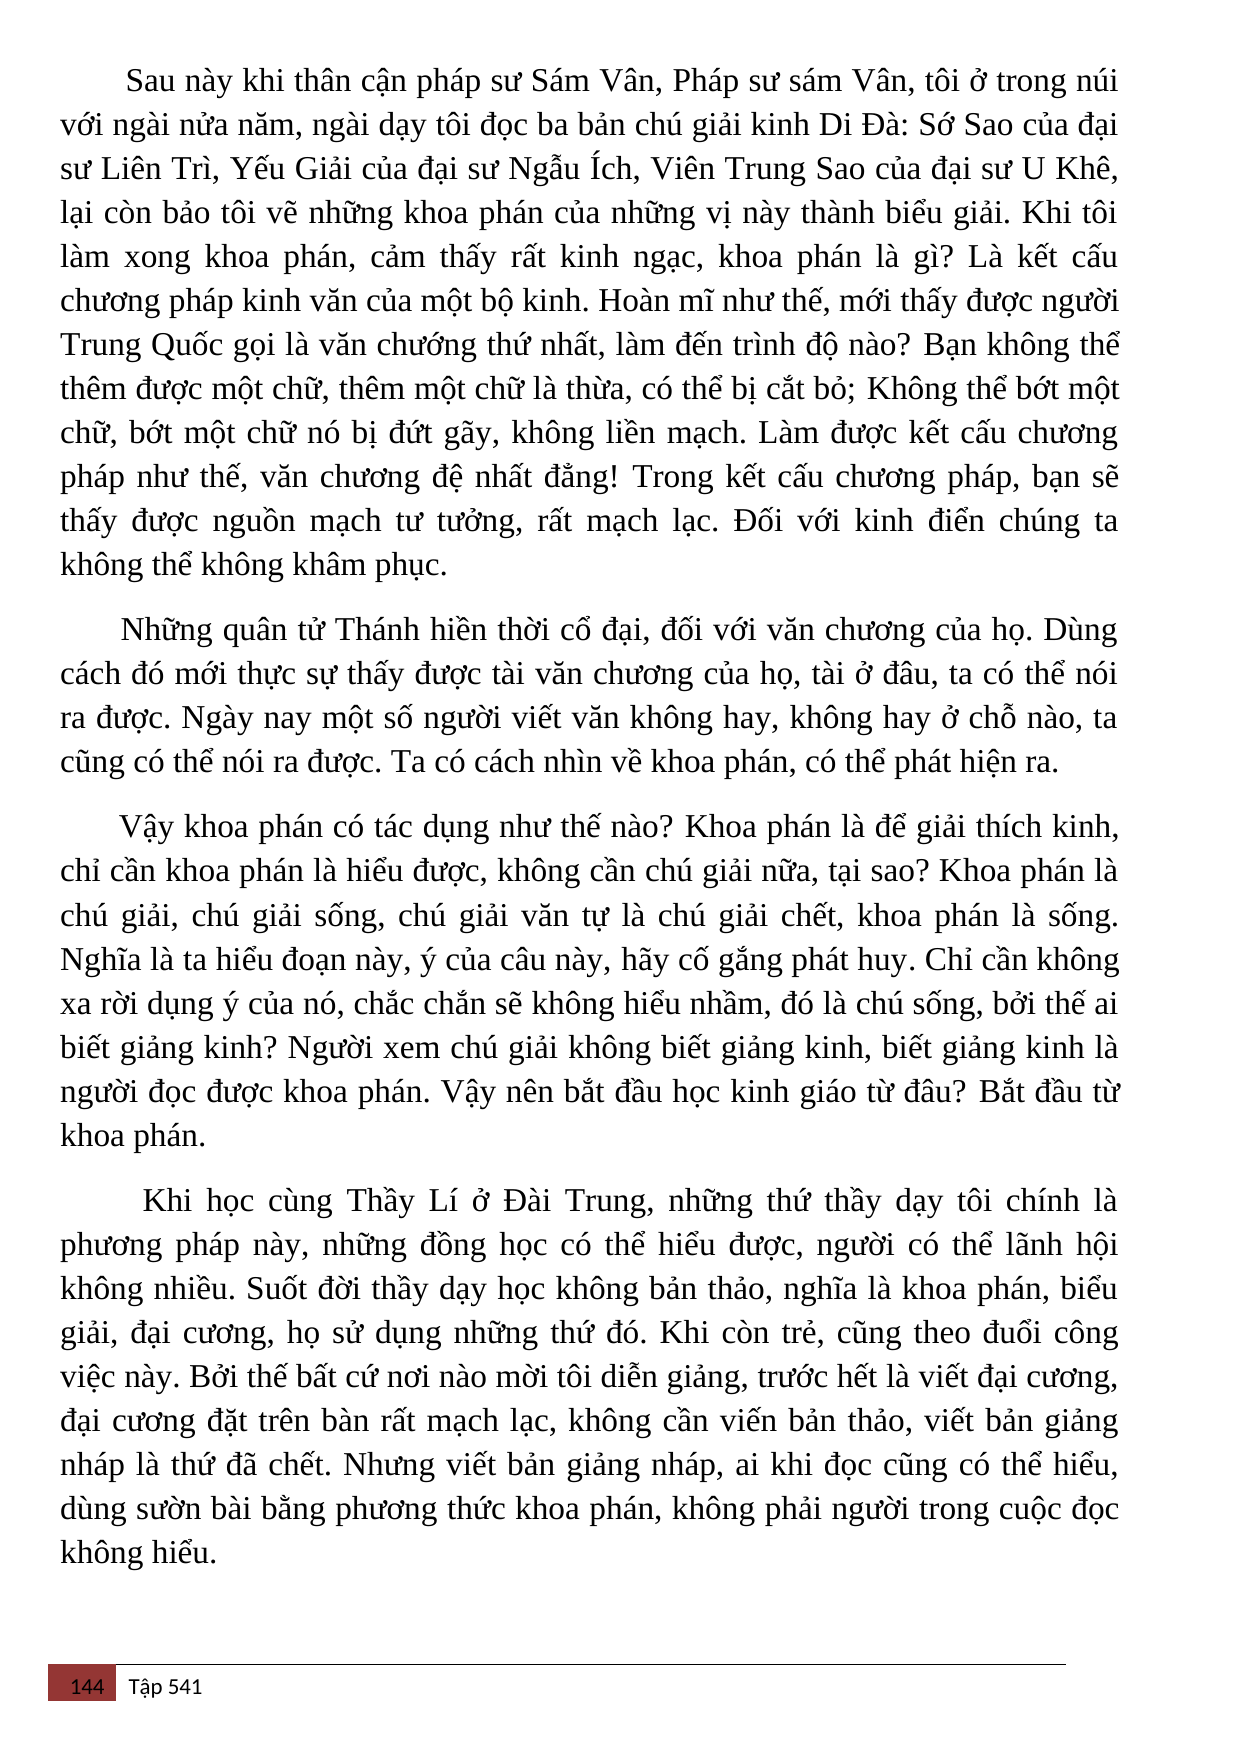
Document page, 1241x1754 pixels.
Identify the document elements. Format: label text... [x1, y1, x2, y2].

text Những quân tử Thánh hiền thời cổ đại, đối với văn chương của họ. Dùng cách đó mới thực sự thấy được tài văn chương của họ, tài ở đâu, ta có thể nói ra được. Ngày nay một số người viết văn không hay, không hay ở chỗ nào, ta cũng có thể nói ra được. Ta có cách nhìn về khoa phán, có thể phát hiện ra. [60, 609, 1120, 780]
text Sau này khi thân cận pháp sư Sám Vân, Pháp sư sám Vân, tôi ở trong núi với ngài nửa năm, ngài dạy tôi đọc ba bản chú giải kinh Di Đà: Sớ Sao của đại sư Liên Trì, Yếu Giải của đại sư Ngẫu Ích, Viên Trung Sao của đại sư U Khê, lại còn bảo tôi vẽ những khoa phán của những vị này thành biểu giải. Khi tôi làm xong khoa phán, cảm thấy rất kinh ngạc, khoa phán là gì? Là kết cấu chương pháp kinh văn của một bộ kinh. Hoàn mĩ như thế, mới thấy được người Trung Quốc gọi là văn chướng thứ nhất, làm đến trình độ nào? Bạn không thể thêm được một chữ, thêm một chữ là thừa, có thể bị cắt bỏ; Không thể bớt một chữ, bớt một chữ nó bị đứt gãy, không liền mạch. Làm được kết cấu chương pháp như thế, văn chương đệ nhất đẳng! Trong kết cấu chương pháp, bạn sẽ thấy được nguồn mạch tư tưởng, rất mạch lạc. Đối với kinh điển chúng ta không thể không khâm phục. [60, 60, 1120, 583]
text Vậy khoa phán có tác dụng như thế nào? Khoa phán là để giải thích kinh, chỉ cần khoa phán là hiểu được, không cần chú giải nữa, tại sao? Khoa phán là chú giải, chú giải sống, chú giải văn tự là chú giải chết, khoa phán là sống. Nghĩa là ta hiểu đoạn này, ý của câu này, hãy cố gắng phát huy. Chỉ cần không xa rời dụng ý của nó, chắc chắn sẽ không hiểu nhầm, đó là chú sống, bởi thế ai biết giảng kinh? Người xem chú giải không biết giảng kinh, biết giảng kinh là người đọc được khoa phán. Vậy nên bắt đầu học kinh giáo từ đâu? Bắt đầu từ khoa phán. [60, 807, 1120, 1153]
text Khi học cùng Thầy Lí ở Đài Trung, những thứ thầy dạy tôi chính là phương pháp này, những đồng học có thể hiểu được, người có thể lãnh hội không nhiều. Suốt đời thầy dạy học không bản thảo, nghĩa là khoa phán, biểu giải, đại cương, họ sử dụng những thứ đó. Khi còn trẻ, cũng theo đuổi công việc này. Bởi thế bất cứ nơi nào mời tôi diễn giảng, trước hết là viết đại cương, đại cương đặt trên bàn rất mạch lạc, không cần viến bản thảo, viết bản giảng nháp là thứ đã chết. Nhưng viết bản giảng nháp, ai khi đọc cũng có thể hiểu, dùng sườn bài bằng phương thức khoa phán, không phải người trong cuộc đọc không hiểu. [60, 1180, 1120, 1571]
